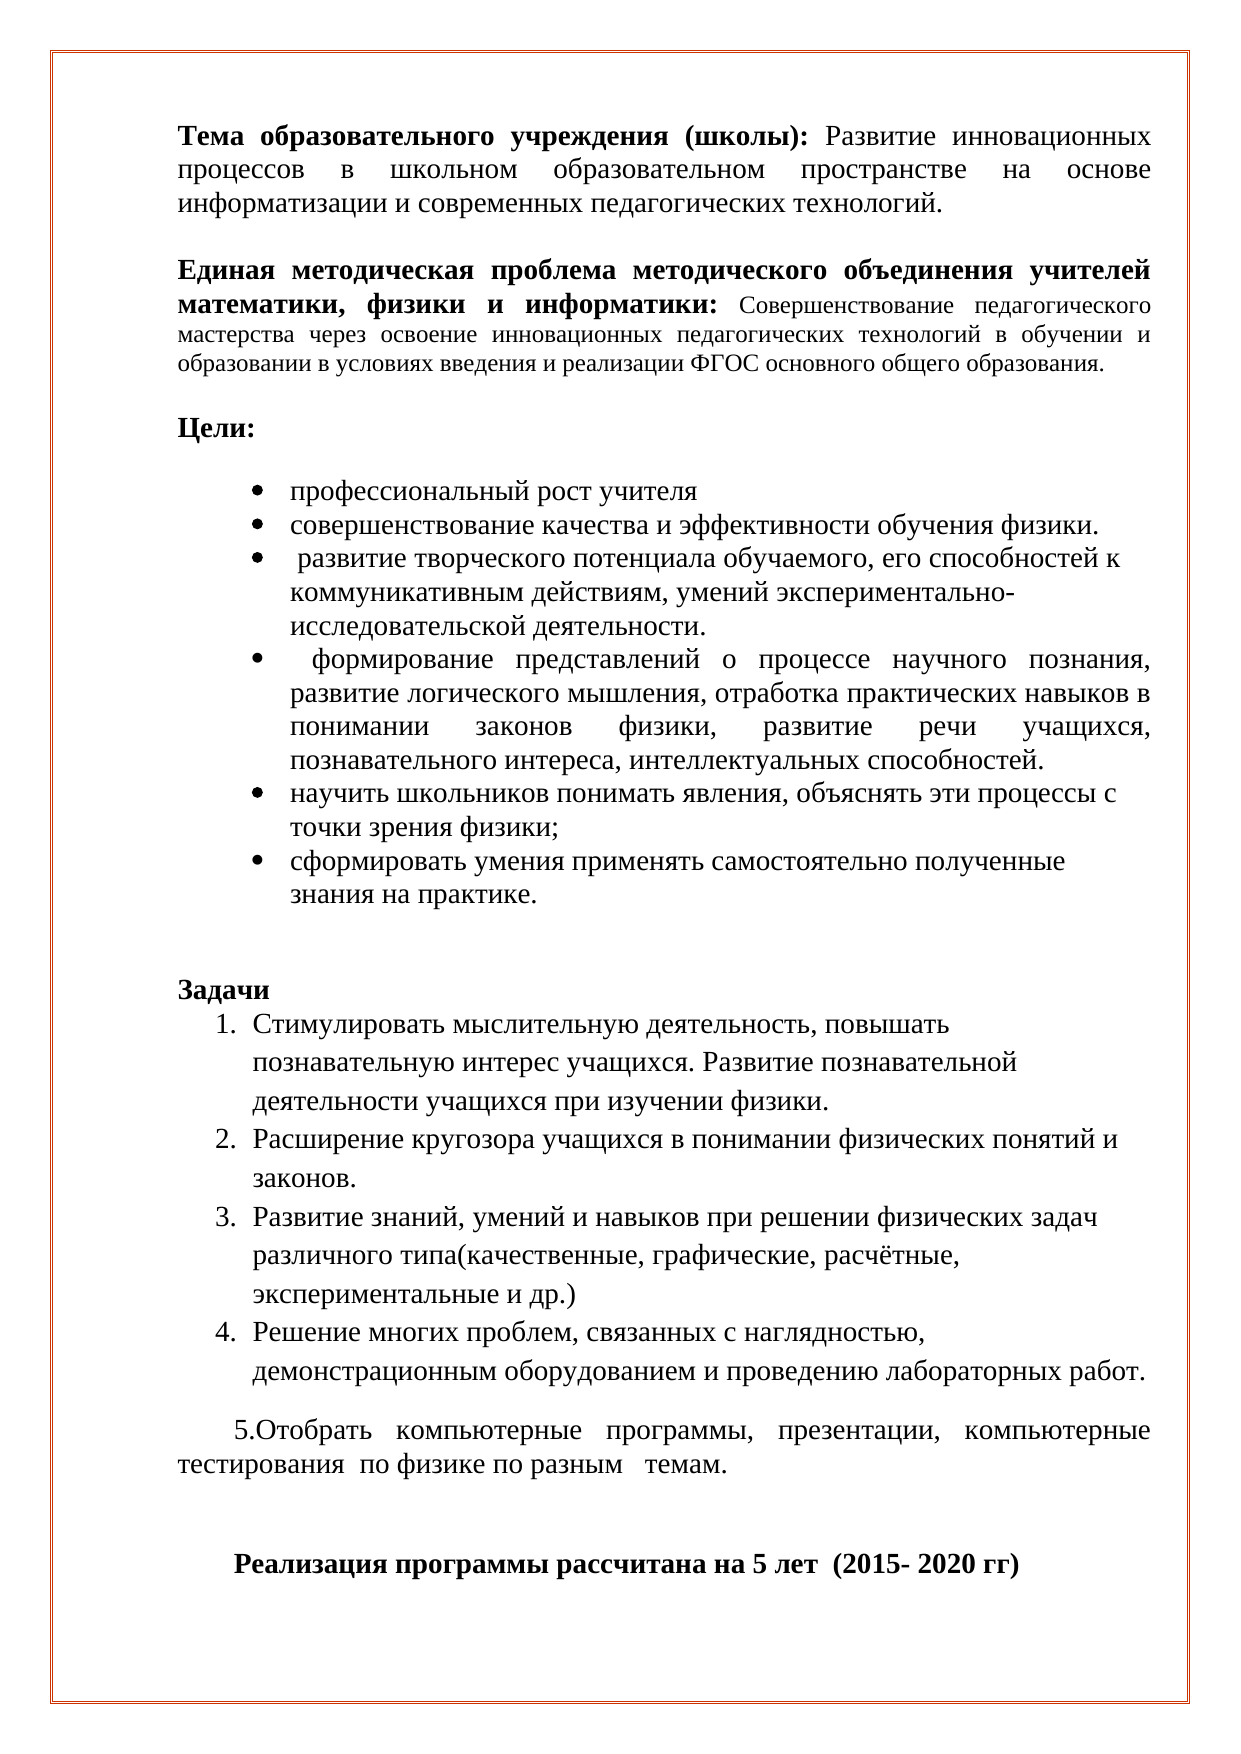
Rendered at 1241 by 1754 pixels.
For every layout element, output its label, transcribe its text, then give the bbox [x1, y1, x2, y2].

list формирование представлений о процессе научного познания, развитие логического мышления, отработка практических навыков в понимании законов физики, развитие речи учащихся, познавательного интереса, интеллектуальных способностей. [252, 641, 1152, 775]
list Расширение кругозора учащихся в понимании физических понятий и законов. [215, 1122, 1152, 1194]
list Стимулировать мыслительную деятельность, повышать познавательную интерес учащихся. Развитие познавательной деятельности учащихся при изучении физики. [215, 1006, 1152, 1117]
list сформировать умения применять самостоятельно полученные знания на практике. [252, 843, 1152, 910]
list профессиональный рост учителя [252, 473, 1152, 507]
text Задачи [177, 972, 1152, 1006]
list развитие творческого потенциала обучаемого, его способностей к коммуникативным действиям, умений экспериментально-исследовательской деятельности. [252, 540, 1152, 641]
list Решение многих проблем, связанных с наглядностью, демонстрационным оборудованием и проведению лабораторных работ. [215, 1314, 1152, 1386]
text Единая методическая проблема методического объединения учителей математики, физики и информатики: Совершенствование педагогического мастерства через освоение инновационных педагогических технологий в обучении и образовании в условиях введения и реализации ФГОС основного общего образования. [177, 252, 1152, 377]
list совершенствование качества и эффективности обучения физики. [252, 507, 1152, 540]
text 5.Отобрать компьютерные программы, презентации, компьютерные тестирования по физике по разным темам. [177, 1412, 1152, 1479]
text Реализация программы рассчитана на 5 лет (2015- 2020 гг) [177, 1546, 1152, 1580]
list научить школьников понимать явления, объяснять эти процессы с точки зрения физики; [252, 775, 1152, 843]
text Тема образовательного учреждения (школы): Развитие инновационных процессов в школьном образовательном пространстве на основе информатизации и современных педагогических технологий. [177, 118, 1152, 219]
list Развитие знаний, умений и навыков при решении физических задач различного типа(качественные, графические, расчётные, экспериментальные и др.) [215, 1199, 1152, 1309]
text Цели: [177, 410, 1152, 444]
